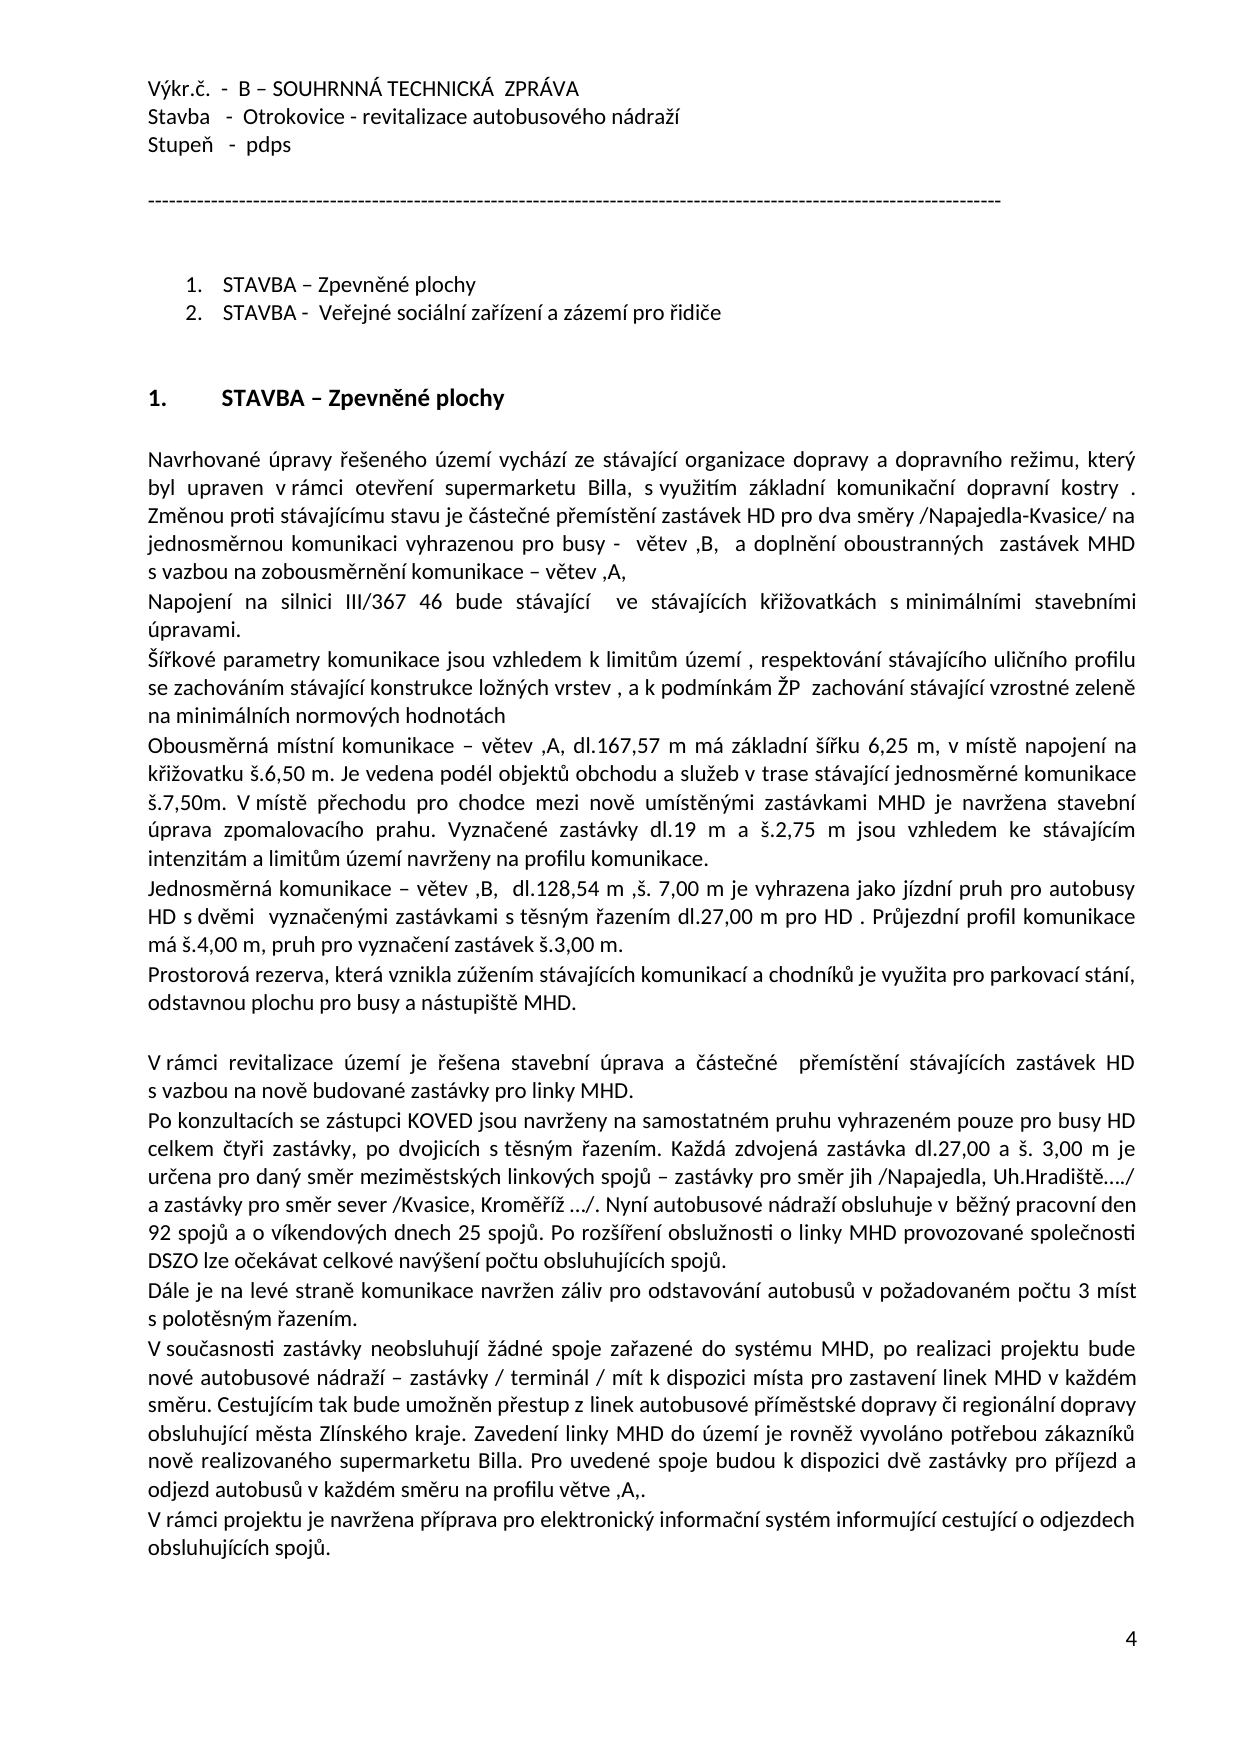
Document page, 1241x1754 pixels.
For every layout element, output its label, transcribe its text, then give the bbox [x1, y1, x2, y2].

list STAVBA - Veřejné sociální zařízení a zázemí pro řidiče [185, 298, 1137, 326]
text Napojení na silnici III/367 46 bude stávající ve stávajících křižovatkách s minimálními stavebními úpravami. [148, 587, 1137, 643]
text V současnosti zastávky neobsluhují žádné spoje zařazené do systému MHD, po realizaci projektu bude nové autobusové nádraží – zastávky / terminál / mít k dispozici místa pro zastavení linek MHD v každém směru. Cestujícím tak bude umožněn přestup z linek autobusové příměstské dopravy či regionální dopravy obsluhující města Zlínského kraje. Zavedení linky MHD do území je rovněž vyvoláno potřebou zákazníků nově realizovaného supermarketu Billa. Pro uvedené spoje budou k dispozici dvě zastávky pro příjezd a odjezd autobusů v každém směru na profilu větve ,A,. [148, 1334, 1137, 1503]
text Šířkové parametry komunikace jsou vzhledem k limitům území , respektování stávajícího uličního profilu se zachováním stávající konstrukce ložných vrstev , a k podmínkám ŽP zachování stávající vzrostné zeleně na minimálních normových hodnotách [148, 645, 1137, 729]
text Po konzultacích se zástupci KOVED jsou navrženy na samostatném pruhu vyhrazeném pouze pro busy HD celkem čtyři zastávky, po dvojicích s těsným řazením. Každá zdvojená zastávka dl.27,00 a š. 3,00 m je určena pro daný směr meziměstských linkových spojů – zastávky pro směr jih /Napajedla, Uh.Hradiště…./ a zastávky pro směr sever /Kvasice, Kroměříž …/. Nyní autobusové nádraží obsluhuje v běžný pracovní den 92 spojů a o víkendových dnech 25 spojů. Po rozšíření obslužnosti o linky MHD provozované společnosti DSZO lze očekávat celkové navýšení počtu obsluhujících spojů. [148, 1106, 1137, 1274]
text V rámci revitalizace území je řešena stavební úprava a částečné přemístění stávajících zastávek HD s vazbou na nově budované zastávky pro linky MHD. [148, 1048, 1137, 1104]
text V rámci projektu je navržena příprava pro elektronický informační systém informující cestující o odjezdech obsluhujících spojů. [148, 1505, 1137, 1561]
text Prostorová rezerva, která vznikla zúžením stávajících komunikací a chodníků je využita pro parkovací stání, odstavnou plochu pro busy a nástupiště MHD. [148, 960, 1137, 1016]
text Jednosměrná komunikace – větev ,B, dl.128,54 m ,š. 7,00 m je vyhrazena jako jízdní pruh pro autobusy HD s dvěmi vyznačenými zastávkami s těsným řazením dl.27,00 m pro HD . Průjezdní profil komunikace má š.4,00 m, pruh pro vyznačení zastávek š.3,00 m. [148, 874, 1137, 958]
text Obousměrná místní komunikace – větev ,A, dl.167,57 m má základní šířku 6,25 m, v místě napojení na křižovatku š.6,50 m. Je vedena podél objektů obchodu a služeb v trase stávající jednosměrné komunikace š.7,50m. V místě přechodu pro chodce mezi nově umístěnými zastávkami MHD je navržena stavební úprava zpomalovacího prahu. Vyznačené zastávky dl.19 m a š.2,75 m jsou vzhledem ke stávajícím intenzitám a limitům území navrženy na profilu komunikace. [148, 732, 1137, 872]
list STAVBA – Zpevněné plochy [148, 382, 1137, 412]
list STAVBA – Zpevněné plochy [185, 270, 1137, 298]
text Navrhované úpravy řešeného území vychází ze stávající organizace dopravy a dopravního režimu, který byl upraven v rámci otevření supermarketu Billa, s využitím základní komunikační dopravní kostry . Změnou proti stávajícímu stavu je částečné přemístění zastávek HD pro dva směry /Napajedla-Kvasice/ na jednosměrnou komunikaci vyhrazenou pro busy - větev ,B, a doplnění oboustranných zastávek MHD s vazbou na zobousměrnění komunikace – větev ,A, [148, 445, 1137, 585]
text Dále je na levé straně komunikace navržen záliv pro odstavování autobusů v požadovaném počtu 3 míst s polotěsným řazením. [148, 1276, 1137, 1332]
